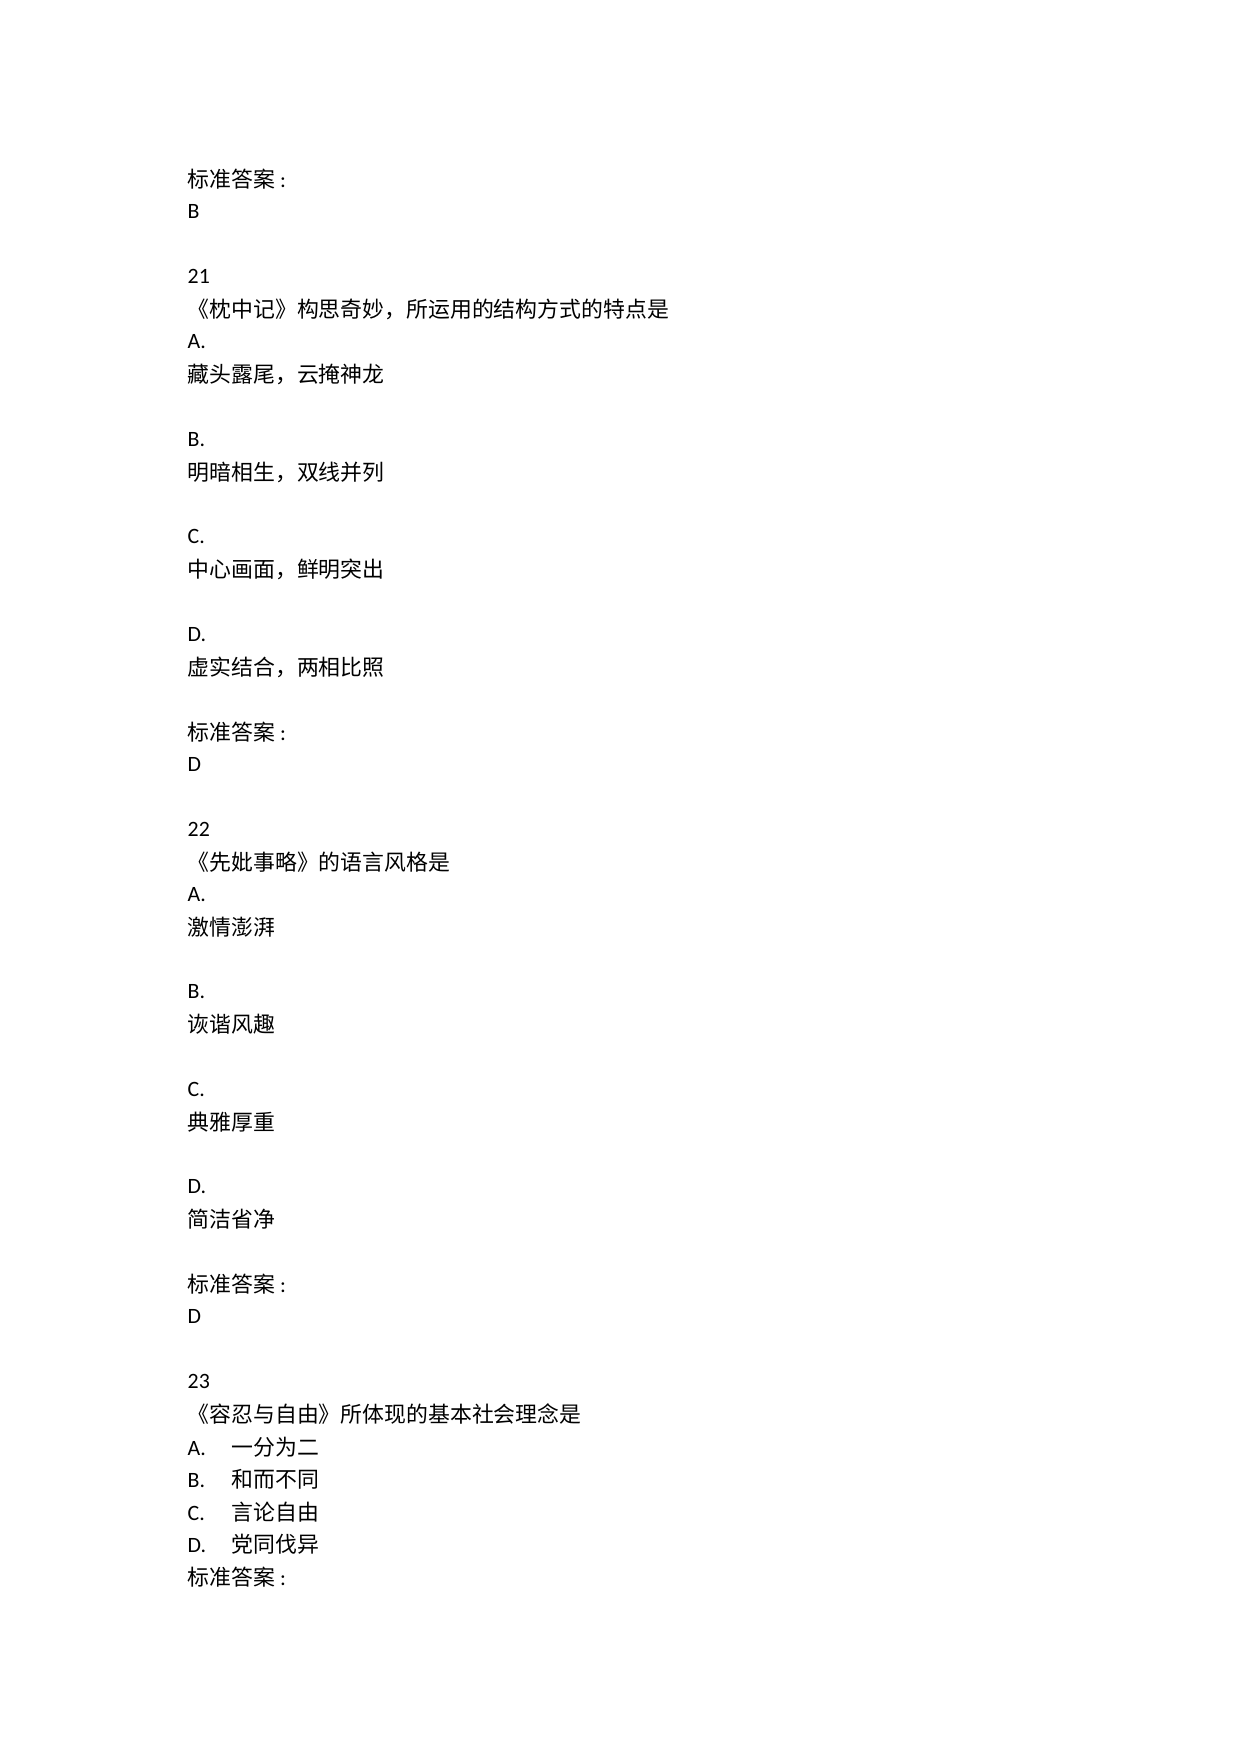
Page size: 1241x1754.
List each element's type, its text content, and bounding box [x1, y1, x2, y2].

text C. [187, 1072, 1053, 1104]
text C. [187, 519, 1053, 552]
text 简洁省净 [187, 1202, 1053, 1234]
text 标准答案 : [187, 1559, 1053, 1592]
text C. 言论自由 [187, 1494, 1053, 1527]
text 明暗相生，双线并列 [187, 454, 1053, 487]
text B. [187, 422, 1053, 454]
text 典雅厚重 [187, 1104, 1053, 1137]
text 标准答案 : [187, 714, 1053, 747]
text 标准答案 : [187, 1267, 1053, 1299]
text 22 [187, 812, 1053, 844]
text 激情澎湃 [187, 909, 1053, 942]
text A. 一分为二 [187, 1429, 1053, 1462]
text A. [187, 877, 1053, 909]
text A. [187, 324, 1053, 357]
text 诙谐风趣 [187, 1007, 1053, 1039]
text D. 党同伐异 [187, 1527, 1053, 1559]
text 虚实结合，两相比照 [187, 649, 1053, 682]
text D. [187, 1169, 1053, 1202]
text 中心画面，鲜明突出 [187, 552, 1053, 584]
text D [187, 1299, 1053, 1332]
text 《枕中记》构思奇妙，所运用的结构方式的特点是 [187, 292, 1053, 324]
text D. [187, 617, 1053, 649]
text 《容忍与自由》所体现的基本社会理念是 [187, 1397, 1053, 1429]
text B. 和而不同 [187, 1462, 1053, 1494]
text 21 [187, 259, 1053, 292]
text D [187, 747, 1053, 779]
text B. [187, 974, 1053, 1007]
text B [187, 194, 1053, 227]
text 藏头露尾，云掩神龙 [187, 357, 1053, 389]
text 标准答案 : [187, 162, 1053, 194]
text 《先妣事略》的语言风格是 [187, 844, 1053, 877]
text 23 [187, 1364, 1053, 1397]
